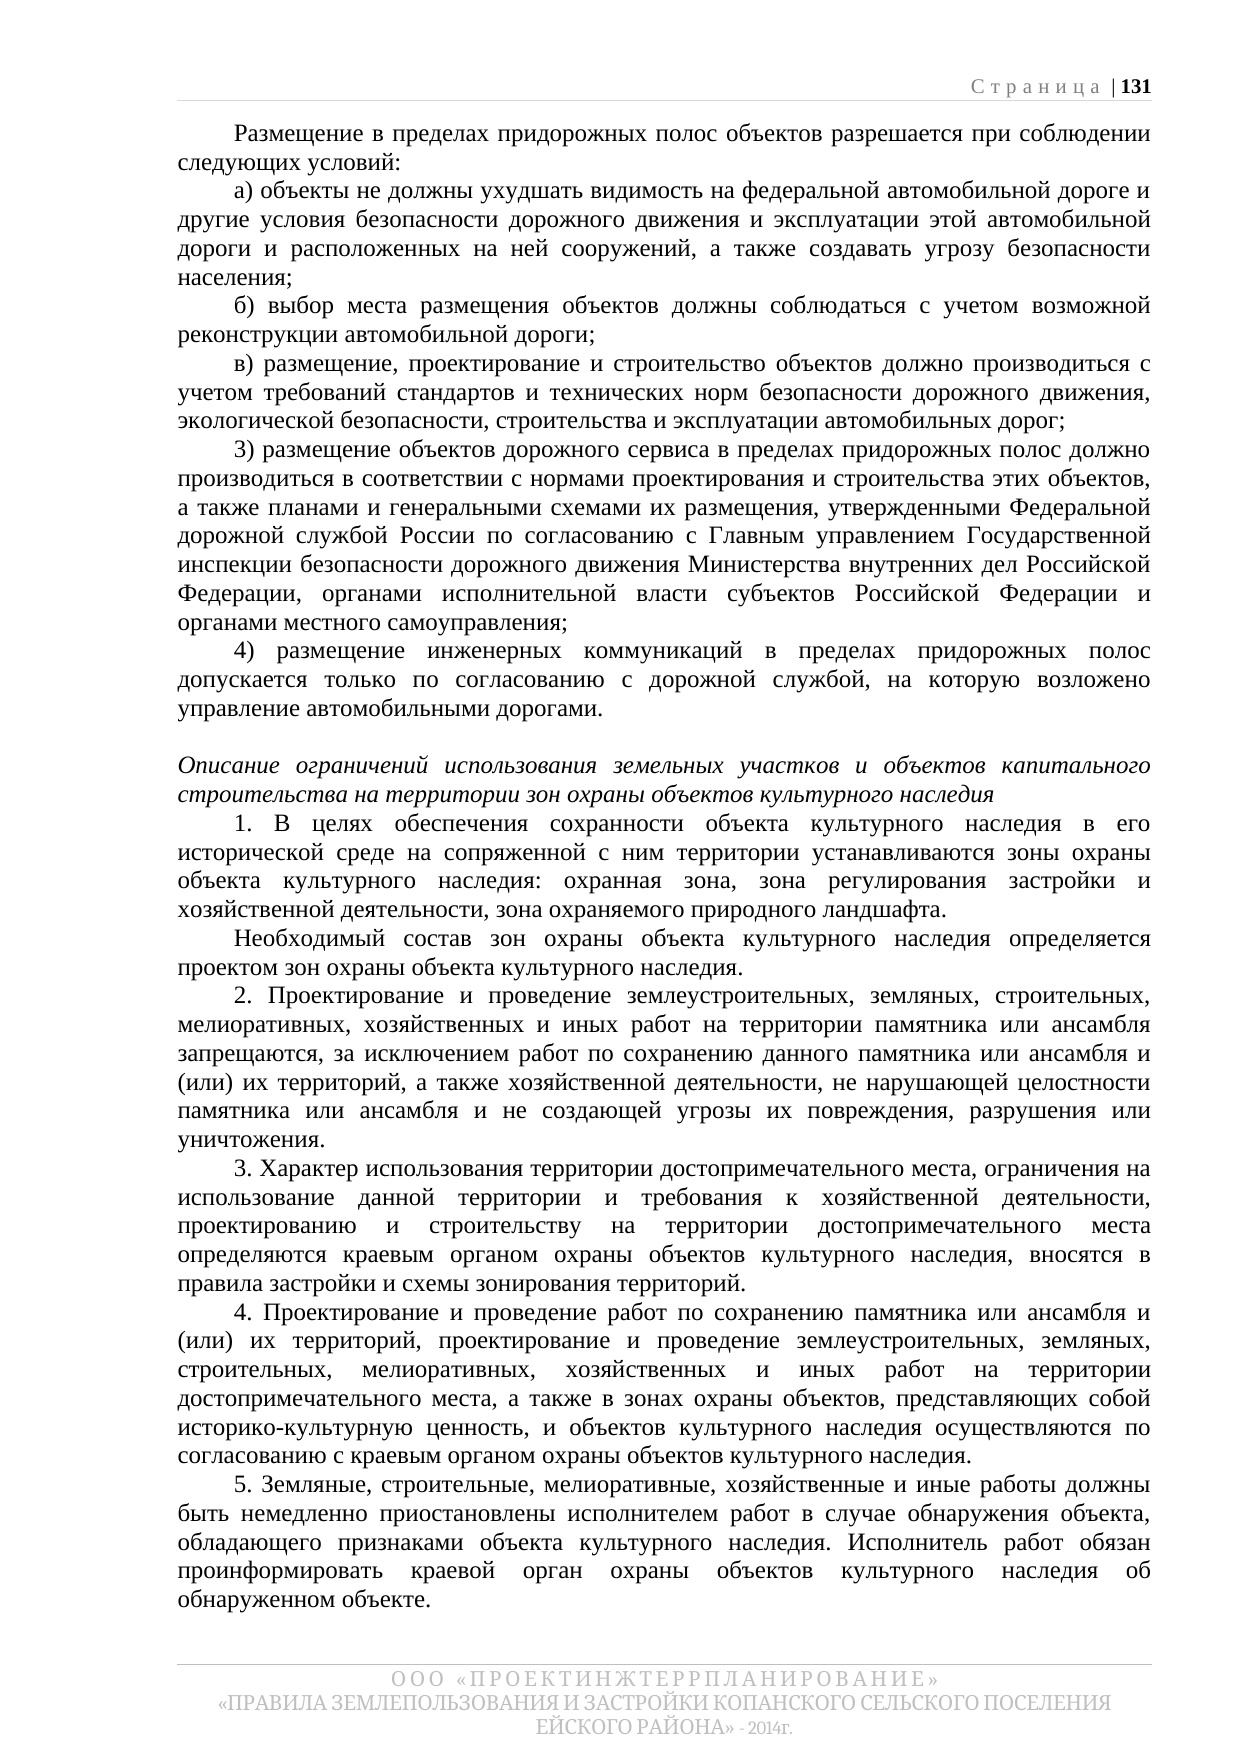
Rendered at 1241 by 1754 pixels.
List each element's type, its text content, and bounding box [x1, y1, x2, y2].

text Необходимый состав зон охраны объекта культурного наследия определяется проектом зон охраны объекта культурного наследия. [177, 923, 1152, 981]
text 5. Земляные, строительные, мелиоративные, хозяйственные и иные работы должны быть немедленно приостановлены исполнителем работ в случае обнаружения объекта, обладающего признаками объекта культурного наследия. Исполнитель работ обязан проинформировать краевой орган охраны объектов культурного наследия об обнаруженном объекте. [177, 1469, 1152, 1613]
text 3) размещение объектов дорожного сервиса в пределах придорожных полос должно производиться в соответствии с нормами проектирования и строительства этих объектов, а также планами и генеральными схемами их размещения, утвержденными Федеральной дорожной службой России по согласованию с Главным управлением Государственной инспекции безопасности дорожного движения Министерства внутренних дел Российской Федерации, органами исполнительной власти субъектов Российской Федерации и органами местного самоуправления; [177, 434, 1152, 636]
text 4) размещение инженерных коммуникаций в пределах придорожных полос допускается только по согласованию с дорожной службой, на которую возложено управление автомобильными дорогами. [177, 636, 1152, 722]
text а) объекты не должны ухудшать видимость на федеральной автомобильной дороге и другие условия безопасности дорожного движения и эксплуатации этой автомобильной дороги и расположенных на ней сооружений, а также создавать угрозу безопасности населения; [177, 176, 1152, 291]
text 4. Проектирование и проведение работ по сохранению памятника или ансамбля и (или) их территорий, проектирование и проведение землеустроительных, земляных, строительных, мелиоративных, хозяйственных и иных работ на территории достопримечательного места, а также в зонах охраны объектов, представляющих собой историко-культурную ценность, и объектов культурного наследия осуществляются по согласованию с краевым органом охраны объектов культурного наследия. [177, 1297, 1152, 1469]
text Описание ограничений использования земельных участков и объектов капитального строительства на территории зон охраны объектов культурного наследия [177, 751, 1152, 808]
text в) размещение, проектирование и строительство объектов должно производиться с учетом требований стандартов и технических норм безопасности дорожного движения, экологической безопасности, строительства и эксплуатации автомобильных дорог; [177, 348, 1152, 434]
text Размещение в пределах придорожных полос объектов разрешается при соблюдении следующих условий: [177, 118, 1152, 176]
text 1. В целях обеспечения сохранности объекта культурного наследия в его исторической среде на сопряженной с ним территории устанавливаются зоны охраны объекта культурного наследия: охранная зона, зона регулирования застройки и хозяйственной деятельности, зона охраняемого природного ландшафта. [177, 808, 1152, 923]
text 2. Проектирование и проведение землеустроительных, земляных, строительных, мелиоративных, хозяйственных и иных работ на территории памятника или ансамбля запрещаются, за исключением работ по сохранению данного памятника или ансамбля и (или) их территорий, а также хозяйственной деятельности, не нарушающей целостности памятника или ансамбля и не создающей угрозы их повреждения, разрушения или уничтожения. [177, 981, 1152, 1153]
text б) выбор места размещения объектов должны соблюдаться с учетом возможной реконструкции автомобильной дороги; [177, 291, 1152, 348]
text 3. Характер использования территории достопримечательного места, ограничения на использование данной территории и требования к хозяйственной деятельности, проектированию и строительству на территории достопримечательного места определяются краевым органом охраны объектов культурного наследия, вносятся в правила застройки и схемы зонирования территорий. [177, 1153, 1152, 1297]
